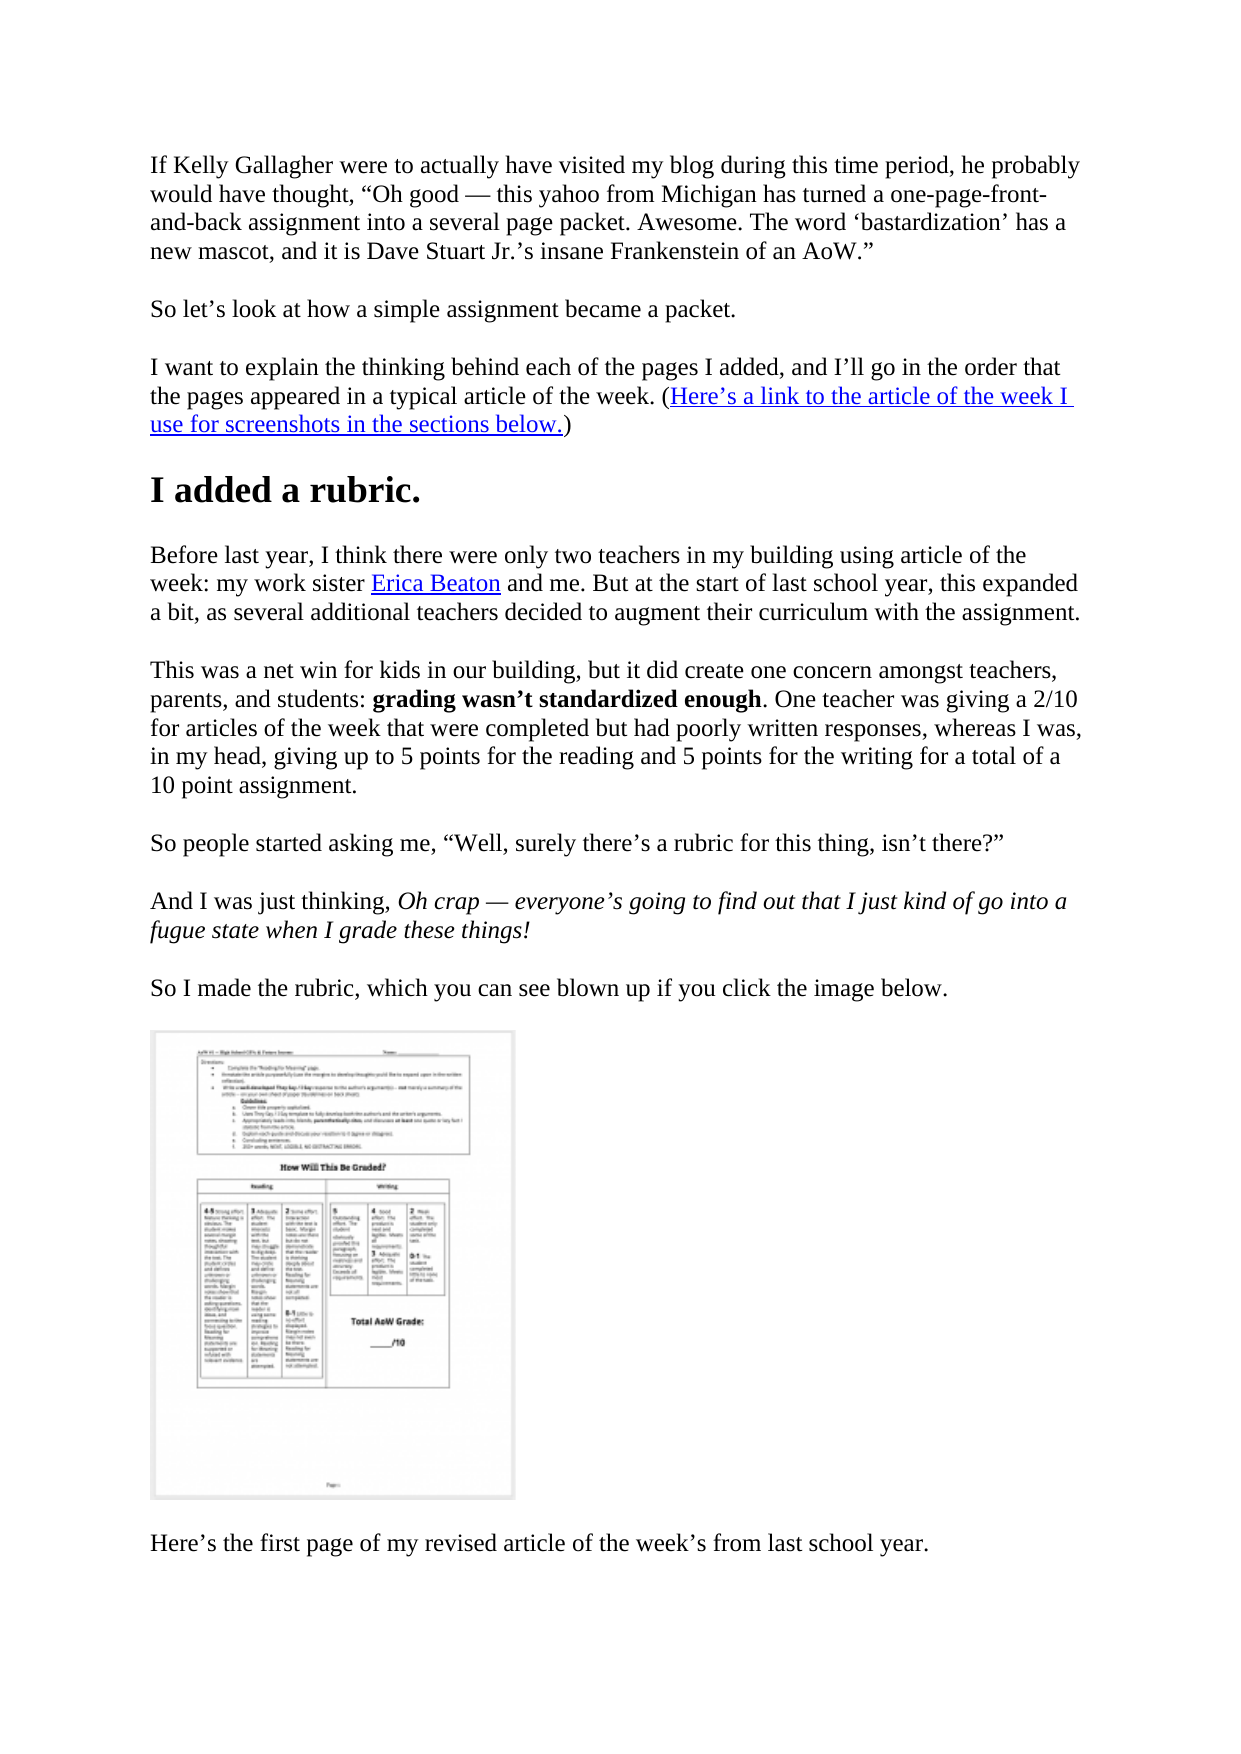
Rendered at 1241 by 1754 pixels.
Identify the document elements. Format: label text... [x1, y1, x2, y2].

text So I made the rubric, which you can see blown up if you click the image below. [150, 973, 1090, 1001]
picture [150, 1030, 516, 1500]
text I want to explain the thinking behind each of the pages I added, and I’ll go in the order that the pages appeared in a typical article of the week. (Here’s a link to the article of the week I use for screenshots in the sections below.) [150, 352, 1090, 438]
text If Kelly Gallagher were to actually have visited my blog during this time period, he probably would have thought, “Oh good — this yahoo from Michigan has turned a one-page-front-and-back assignment into a several page packet. Awesome. The word ‘bastardization’ has a new mascot, and it is Dave Stuart Jr.’s insane Frankenstein of an AoW.” [150, 150, 1090, 265]
text This was a net win for kids in our building, but it did create one concern amongst teachers, parents, and students: grading wasn’t standardized enough. One teacher was giving a 2/10 for articles of the week that were completed but had poorly written responses, whereas I was, in my head, giving up to 5 points for the reading and 5 points for the writing for a total of a 10 point assignment. [150, 655, 1090, 799]
text I added a rubric. [150, 467, 1090, 511]
text And I was just thinking, Oh crap — everyone’s going to find out that I just kind of go into a fugue state when I grade these things! [150, 886, 1090, 943]
text Here’s the first page of my revised article of the week’s from last school year. [150, 1528, 1090, 1557]
text So people started asking me, “Well, surely there’s a rubric for this thing, isn’t there?” [150, 828, 1090, 857]
text So let’s look at how a simple assignment became a packet. [150, 294, 1090, 323]
text Before last year, I think there were only two teachers in my building using article of the week: my work sister Erica Beaton and me. But at the start of last school year, this expanded a bit, as several additional teachers decided to augment their curriculum with the assignment. [150, 540, 1090, 626]
